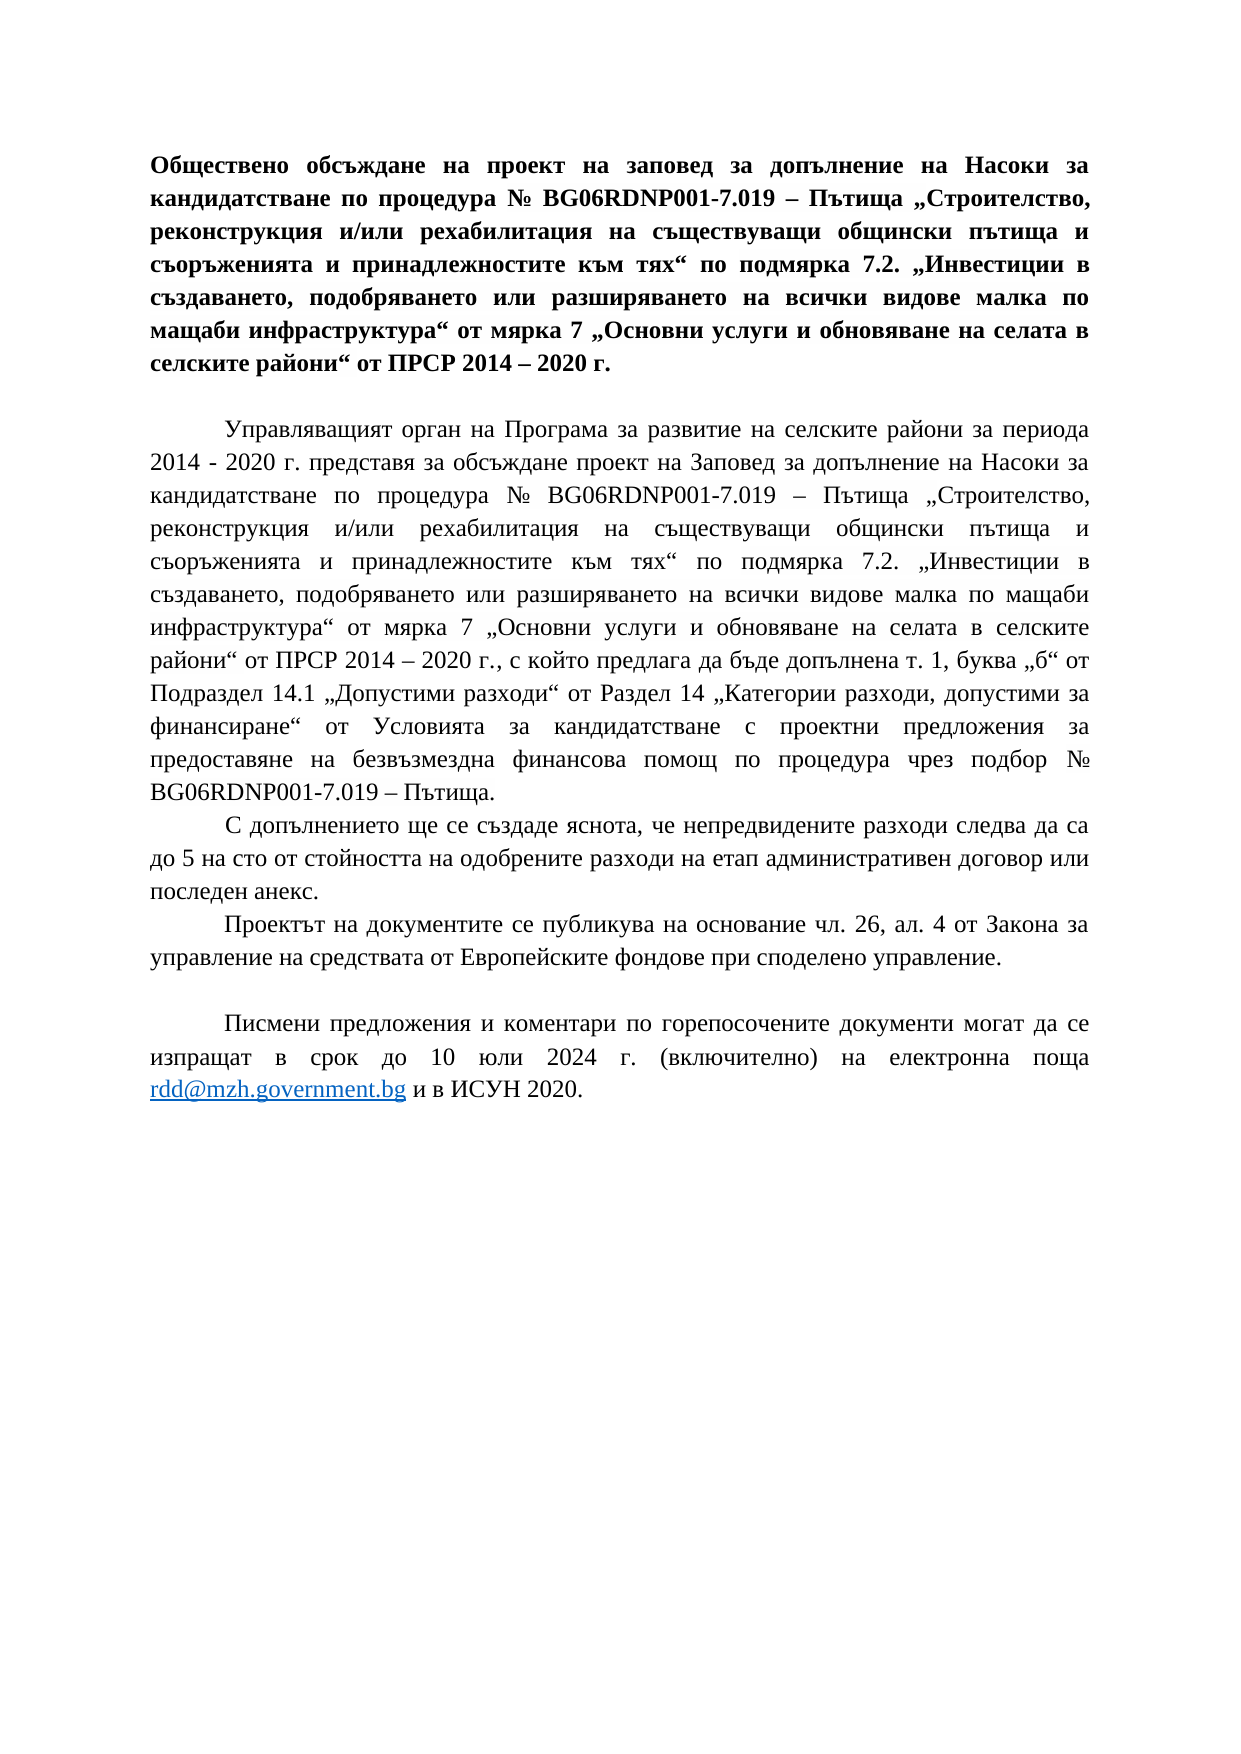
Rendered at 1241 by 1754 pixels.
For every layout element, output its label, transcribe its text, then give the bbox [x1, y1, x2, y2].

text Управляващият орган на Програма за развитие на селските райони за периода 2014 - 2020 г. представя за обсъждане проект на Заповед за допълнение на Насоки за кандидатстване по процедура № BG06RDNP001-7.019 – Пътища „Строителство, реконструкция и/или рехабилитация на съществуващи общински пътища и съоръженията и принадлежностите към тях“ по подмярка 7.2. „Инвестиции в създаването, подобряването или разширяването на всички видове малка по мащаби инфраструктура“ от мярка 7 „Основни услуги и обновяване на селата в селските райони“ от ПРСР 2014 – 2020 г., с който предлага да бъде допълнена т. 1, буква „б“ от Подраздел 14.1 „Допустими разходи“ от Раздел 14 „Категории разходи, допустими за финансиране“ от Условията за кандидатстване с проектни предложения за предоставяне на безвъзмездна финансова помощ по процедура чрез подбор № BG06RDNP001-7.019 – Пътища. [150, 414, 1090, 579]
text Писмени предложения и коментари по горепосочените документи могат да се изпращат в срок до 10 юли 2024 г. (включително) на електронна поща rdd@mzh.government.bg и в ИСУН 2020. [150, 1008, 1090, 1103]
text Обществено обсъждане на проект на заповед за допълнение на Насоки за кандидатстване по процедура № BG06RDNP001-7.019 – Пътища „Строителство, реконструкция и/или рехабилитация на съществуващи общински пътища и съоръженията и принадлежностите към тях“ по подмярка 7.2. „Инвестиции в създаването, подобряването или разширяването на всички видове малка по мащаби инфраструктура“ от мярка 7 „Основни услуги и обновяване на селата в селските райони“ от ПРСР 2014 – 2020 г. [150, 344, 1090, 377]
text Управляващият орган на Програма за развитие на селските райони за периода 2014 - 2020 г. представя за обсъждане проект на Заповед за допълнение на Насоки за кандидатстване по процедура № BG06RDNP001-7.019 – Пътища „Строителство, реконструкция и/или рехабилитация на съществуващи общински пътища и съоръженията и принадлежностите към тях“ по подмярка 7.2. „Инвестиции в създаването, подобряването или разширяването на всички видове малка по мащаби инфраструктура“ от мярка 7 „Основни услуги и обновяване на селата в селските райони“ от ПРСР 2014 – 2020 г., с който предлага да бъде допълнена т. 1, буква „б“ от Подраздел 14.1 „Допустими разходи“ от Раздел 14 „Категории разходи, допустими за финансиране“ от Условията за кандидатстване с проектни предложения за предоставяне на безвъзмездна финансова помощ по процедура чрез подбор № BG06RDNP001-7.019 – Пътища. [150, 641, 1090, 806]
text С допълнението ще се създаде яснота, че непредвидените разходи следва да са до 5 на сто от стойността на одобрените разходи на етап административен договор или последен анекс. [150, 810, 1090, 905]
text Проектът на документите се публикува на основание чл. 26, ал. 4 от Закона за управление на средствата от Европейските фондове при споделено управление. [150, 909, 1090, 971]
text Обществено обсъждане на проект на заповед за допълнение на Насоки за кандидатстване по процедура № BG06RDNP001-7.019 – Пътища „Строителство, реконструкция и/или рехабилитация на съществуващи общински пътища и съоръженията и принадлежностите към тях“ по подмярка 7.2. „Инвестиции в създаването, подобряването или разширяването на всички видове малка по мащаби инфраструктура“ от мярка 7 „Основни услуги и обновяване на селата в селските райони“ от ПРСР 2014 – 2020 г. [150, 150, 1090, 282]
